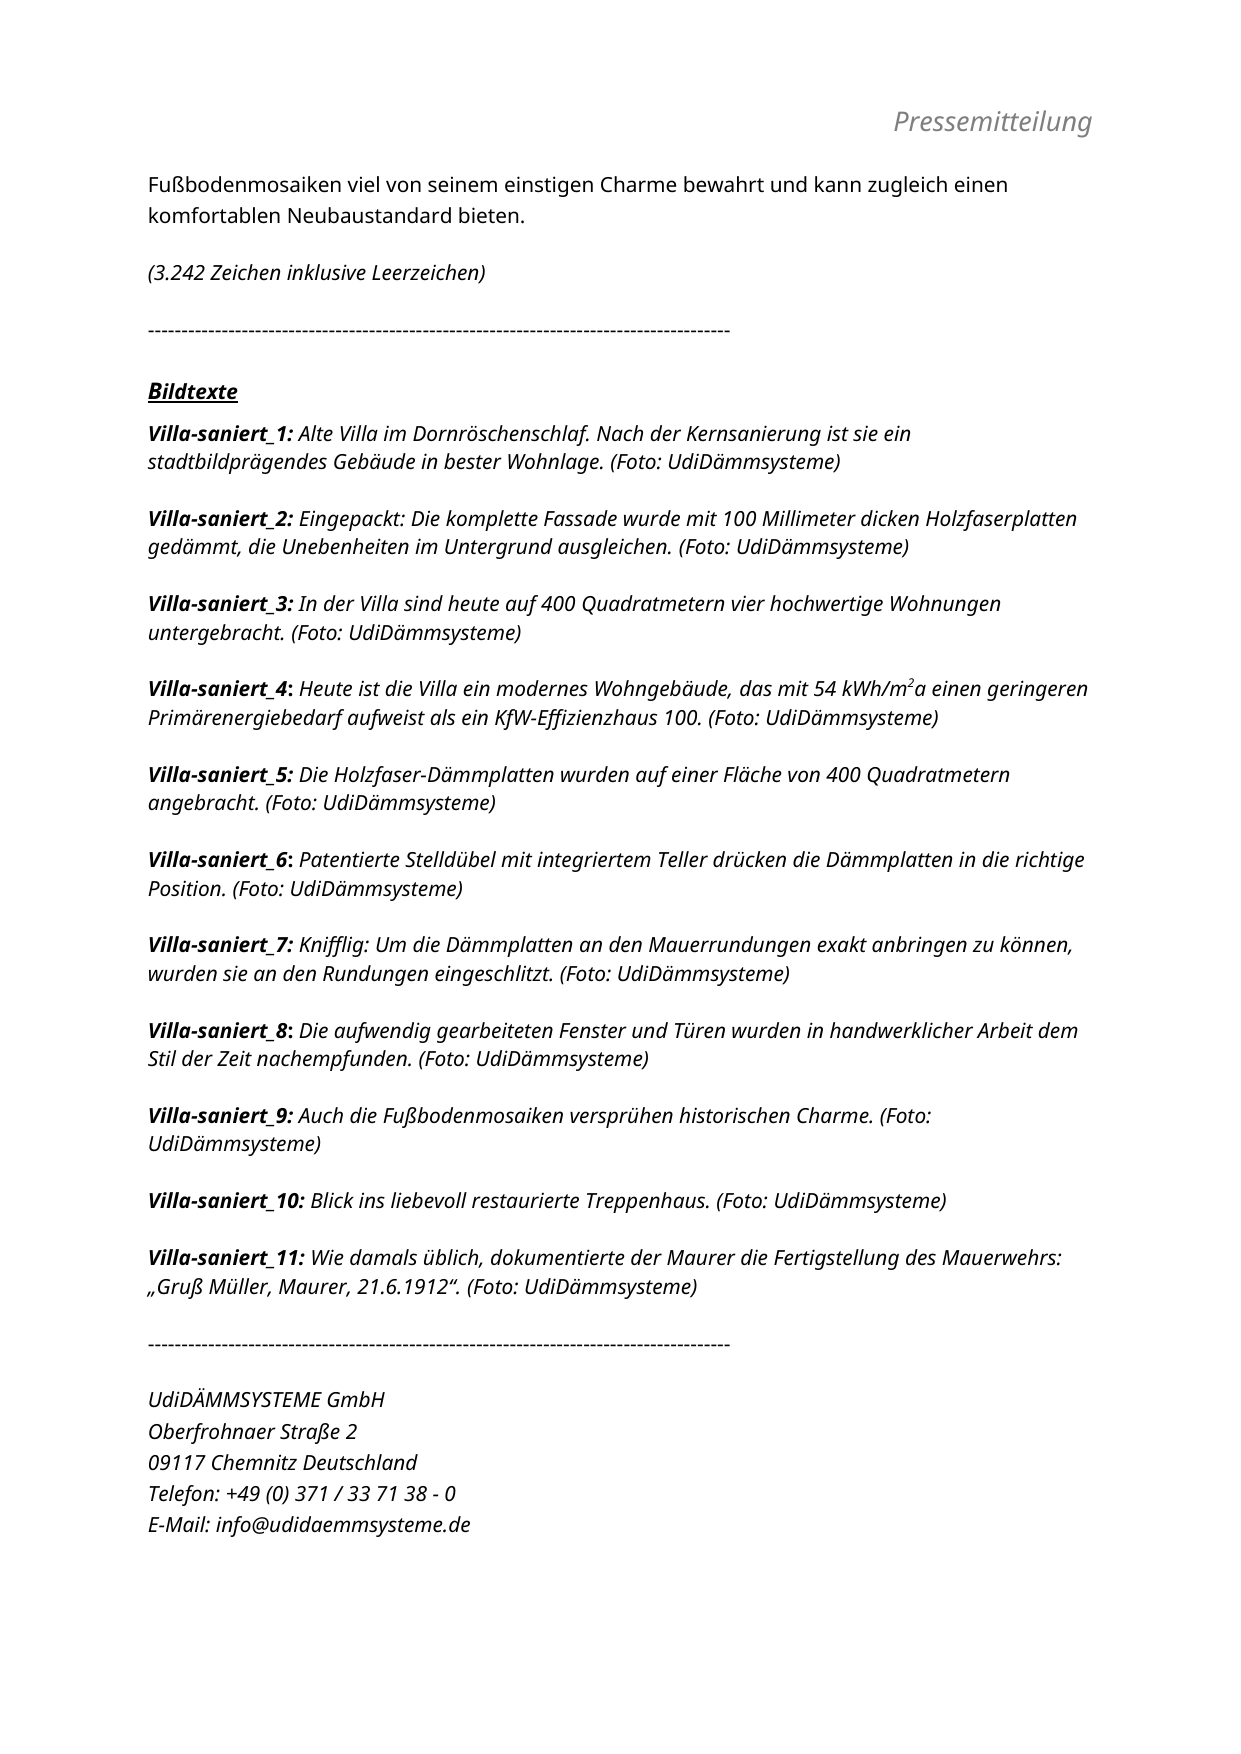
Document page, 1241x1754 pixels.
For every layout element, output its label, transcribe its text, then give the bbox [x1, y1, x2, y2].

text Oberfrohnaer Straße 2 [148, 1414, 1093, 1445]
text E-Mail: info@udidaemmsysteme.de [148, 1508, 1093, 1539]
text --------------------------------------------------------------------------------------- [148, 315, 1093, 344]
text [148, 167, 1093, 230]
text --------------------------------------------------------------------------------------- [148, 1329, 1093, 1357]
text Villa-saniert_6: Patentierte Stelldübel mit integriertem Teller drücken die Dämmplatten in die richtige Position. (Foto: UdiDämmsysteme) [148, 845, 1093, 902]
text Villa-saniert_11: Wie damals üblich, dokumentierte der Maurer die Fertigstellung des Mauerwehrs: „Gruß Müller, Maurer, 21.6.1912“. (Foto: UdiDämmsysteme) [148, 1243, 1093, 1300]
text Villa-saniert_9: Auch die Fußbodenmosaiken versprühen historischen Charme. (Foto: UdiDämmsysteme) [148, 1101, 1093, 1158]
text 09117 Chemnitz Deutschland [148, 1445, 1093, 1476]
text Villa-saniert_2: Eingepackt: Die komplette Fassade wurde mit 100 Millimeter dicken Holzfaserplatten gedämmt, die Unebenheiten im Untergrund ausgleichen. (Foto: UdiDämmsysteme) [148, 504, 1093, 561]
text UdiDÄMMSYSTEME GmbH [148, 1386, 1093, 1414]
text Villa-saniert_7: Knifflig: Um die Dämmplatten an den Mauerrundungen exakt anbringen zu können, wurden sie an den Rundungen eingeschlitzt. (Foto: UdiDämmsysteme) [148, 931, 1093, 987]
text Villa-saniert_5: Die Holzfaser-Dämmplatten wurden auf einer Fläche von 400 Quadratmetern angebracht. (Foto: UdiDämmsysteme) [148, 760, 1093, 817]
text Villa-saniert_4: Heute ist die Villa ein modernes Wohngebäude, das mit 54 kWh/m2a einen geringeren Primärenergiebedarf aufweist als ein KfW-Effizienzhaus 100. (Foto: UdiDämmsysteme) [148, 674, 1093, 731]
text Villa-saniert_10: Blick ins liebevoll restaurierte Treppenhaus. (Foto: UdiDämmsysteme) [148, 1186, 1093, 1215]
text Bildtexte [148, 375, 1093, 406]
text Villa-saniert_1: Alte Villa im Dornröschenschlaf. Nach der Kernsanierung ist sie ein stadtbildprägendes Gebäude in bester Wohnlage. (Foto: UdiDämmsysteme) [148, 419, 1093, 476]
text Villa-saniert_8: Die aufwendig gearbeiteten Fenster und Türen wurden in handwerklicher Arbeit dem Stil der Zeit nachempfunden. (Foto: UdiDämmsysteme) [148, 1016, 1093, 1073]
text Telefon: +49 (0) 371 / 33 71 38 - 0 [148, 1476, 1093, 1508]
text Villa-saniert_3: In der Villa sind heute auf 400 Quadratmetern vier hochwertige Wohnungen untergebracht. (Foto: UdiDämmsysteme) [148, 589, 1093, 646]
text (3.242 Zeichen inklusive Leerzeichen) [148, 258, 1093, 287]
